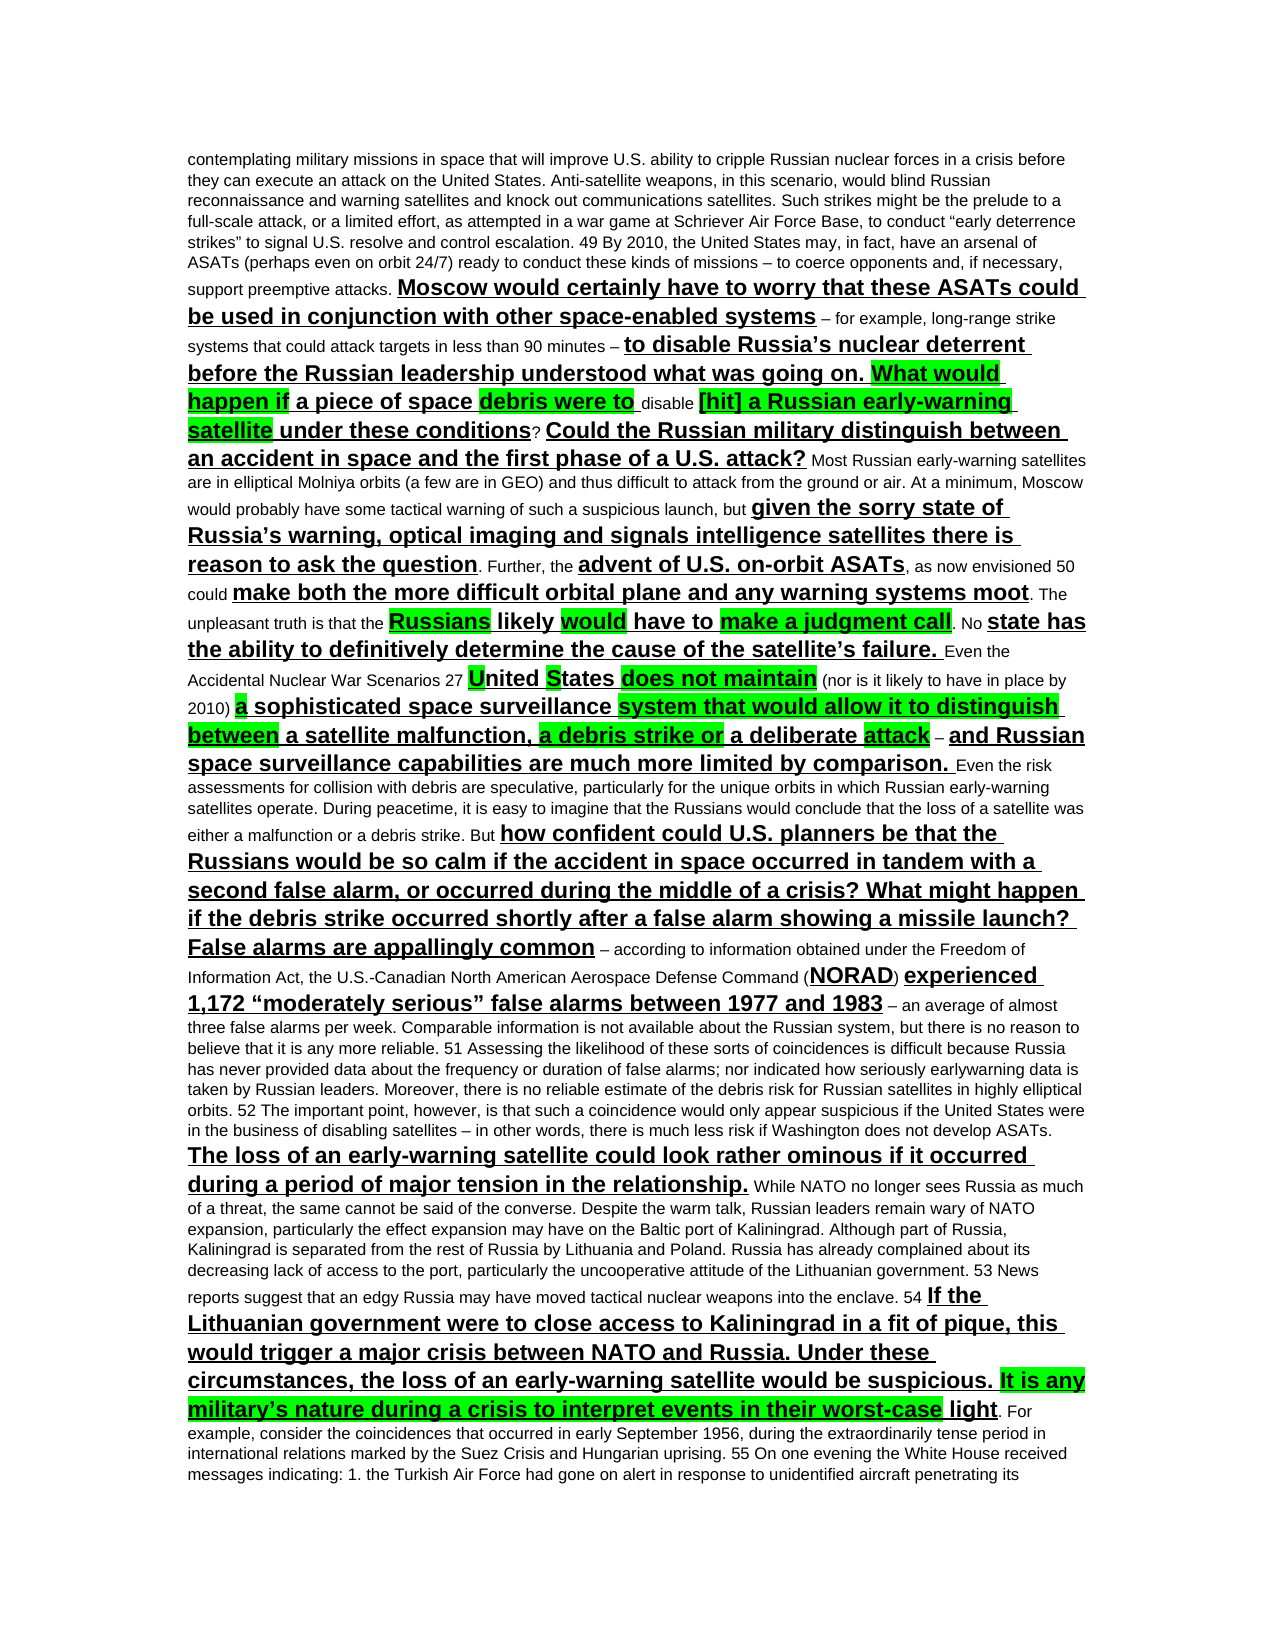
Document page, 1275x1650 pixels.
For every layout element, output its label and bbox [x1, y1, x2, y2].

text [187, 150, 1087, 1484]
